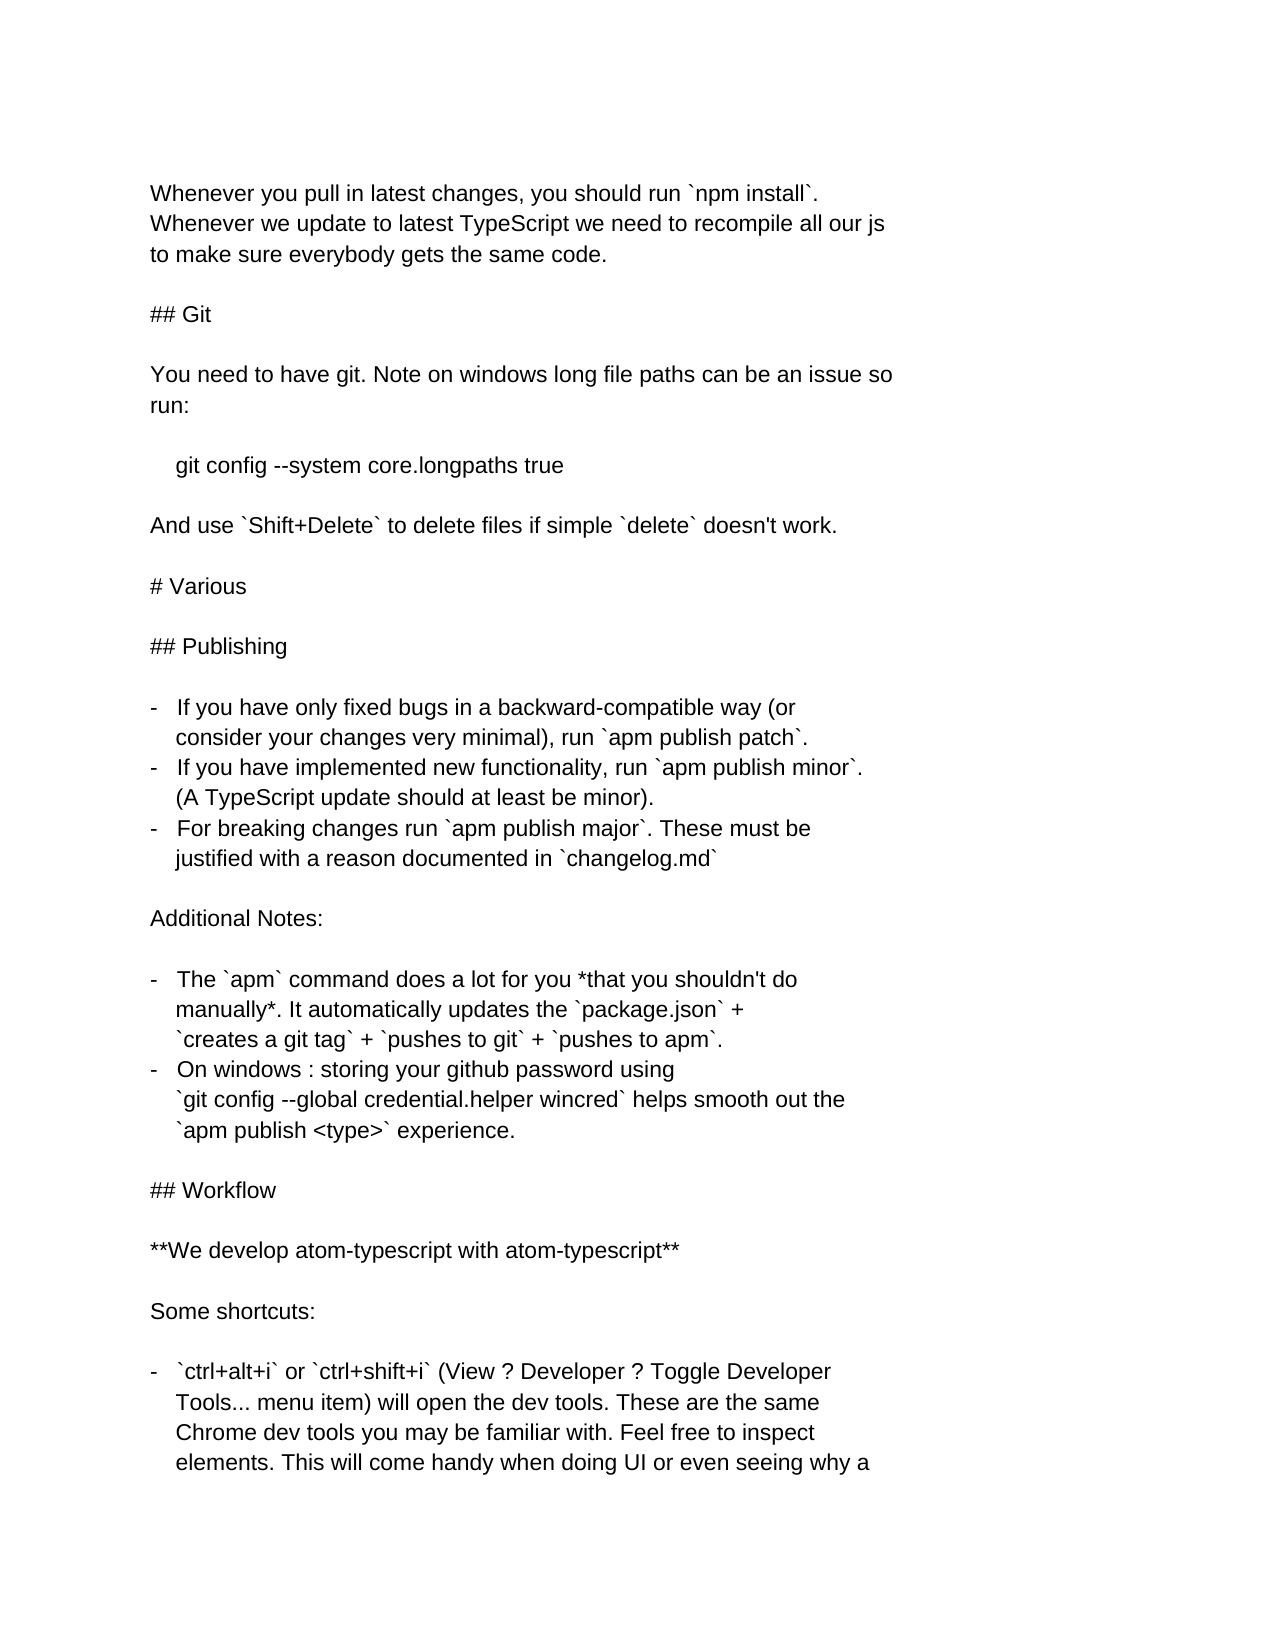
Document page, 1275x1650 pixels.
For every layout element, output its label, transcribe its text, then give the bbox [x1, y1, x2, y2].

text Some shortcuts: [150, 1298, 1125, 1324]
text to make sure everybody gets the same code. [150, 241, 1125, 267]
text consider your changes very minimal), run `apm publish patch`. [150, 724, 1125, 750]
text `creates a git tag` + `pushes to git` + `pushes to apm`. [150, 1026, 1125, 1052]
text run: [150, 392, 1125, 418]
text ## Git [150, 301, 1125, 327]
text **We develop atom-typescript with atom-typescript** [150, 1237, 1125, 1264]
text manually*. It automatically updates the `package.json` + [150, 996, 1125, 1022]
text (A TypeScript update should at least be minor). [150, 784, 1125, 811]
text elements. This will come handy when doing UI or even seeing why a [150, 1449, 1125, 1475]
text Chrome dev tools you may be familiar with. Feel free to inspect [150, 1419, 1125, 1445]
text Whenever we update to latest TypeScript we need to recompile all our js [150, 210, 1125, 237]
text `git config --global credential.helper wincred` helps smooth out the [150, 1086, 1125, 1113]
text `apm publish <type>` experience. [150, 1117, 1125, 1143]
text ## Workflow [150, 1177, 1125, 1203]
text - The `apm` command does a lot for you *that you shouldn't do [150, 966, 1125, 992]
text - For breaking changes run `apm publish major`. These must be [150, 814, 1125, 841]
text Tools... menu item) will open the dev tools. These are the same [150, 1388, 1125, 1415]
text And use `Shift+Delete` to delete files if simple `delete` doesn't work. [150, 512, 1125, 539]
text Additional Notes: [150, 905, 1125, 932]
text - On windows : storing your github password using [150, 1056, 1125, 1083]
text justified with a reason documented in `changelog.md` [150, 845, 1125, 871]
text git config --system core.longpaths true [150, 452, 1125, 478]
text ## Publishing [150, 633, 1125, 660]
text Whenever you pull in latest changes, you should run `npm install`. [150, 180, 1125, 207]
text - If you have only fixed bugs in a backward-compatible way (or [150, 694, 1125, 720]
text You need to have git. Note on windows long file paths can be an issue so [150, 361, 1125, 388]
text - `ctrl+alt+i` or `ctrl+shift+i` (View ? Developer ? Toggle Developer [150, 1358, 1125, 1385]
text # Various [150, 573, 1125, 599]
text - If you have implemented new functionality, run `apm publish minor`. [150, 754, 1125, 781]
